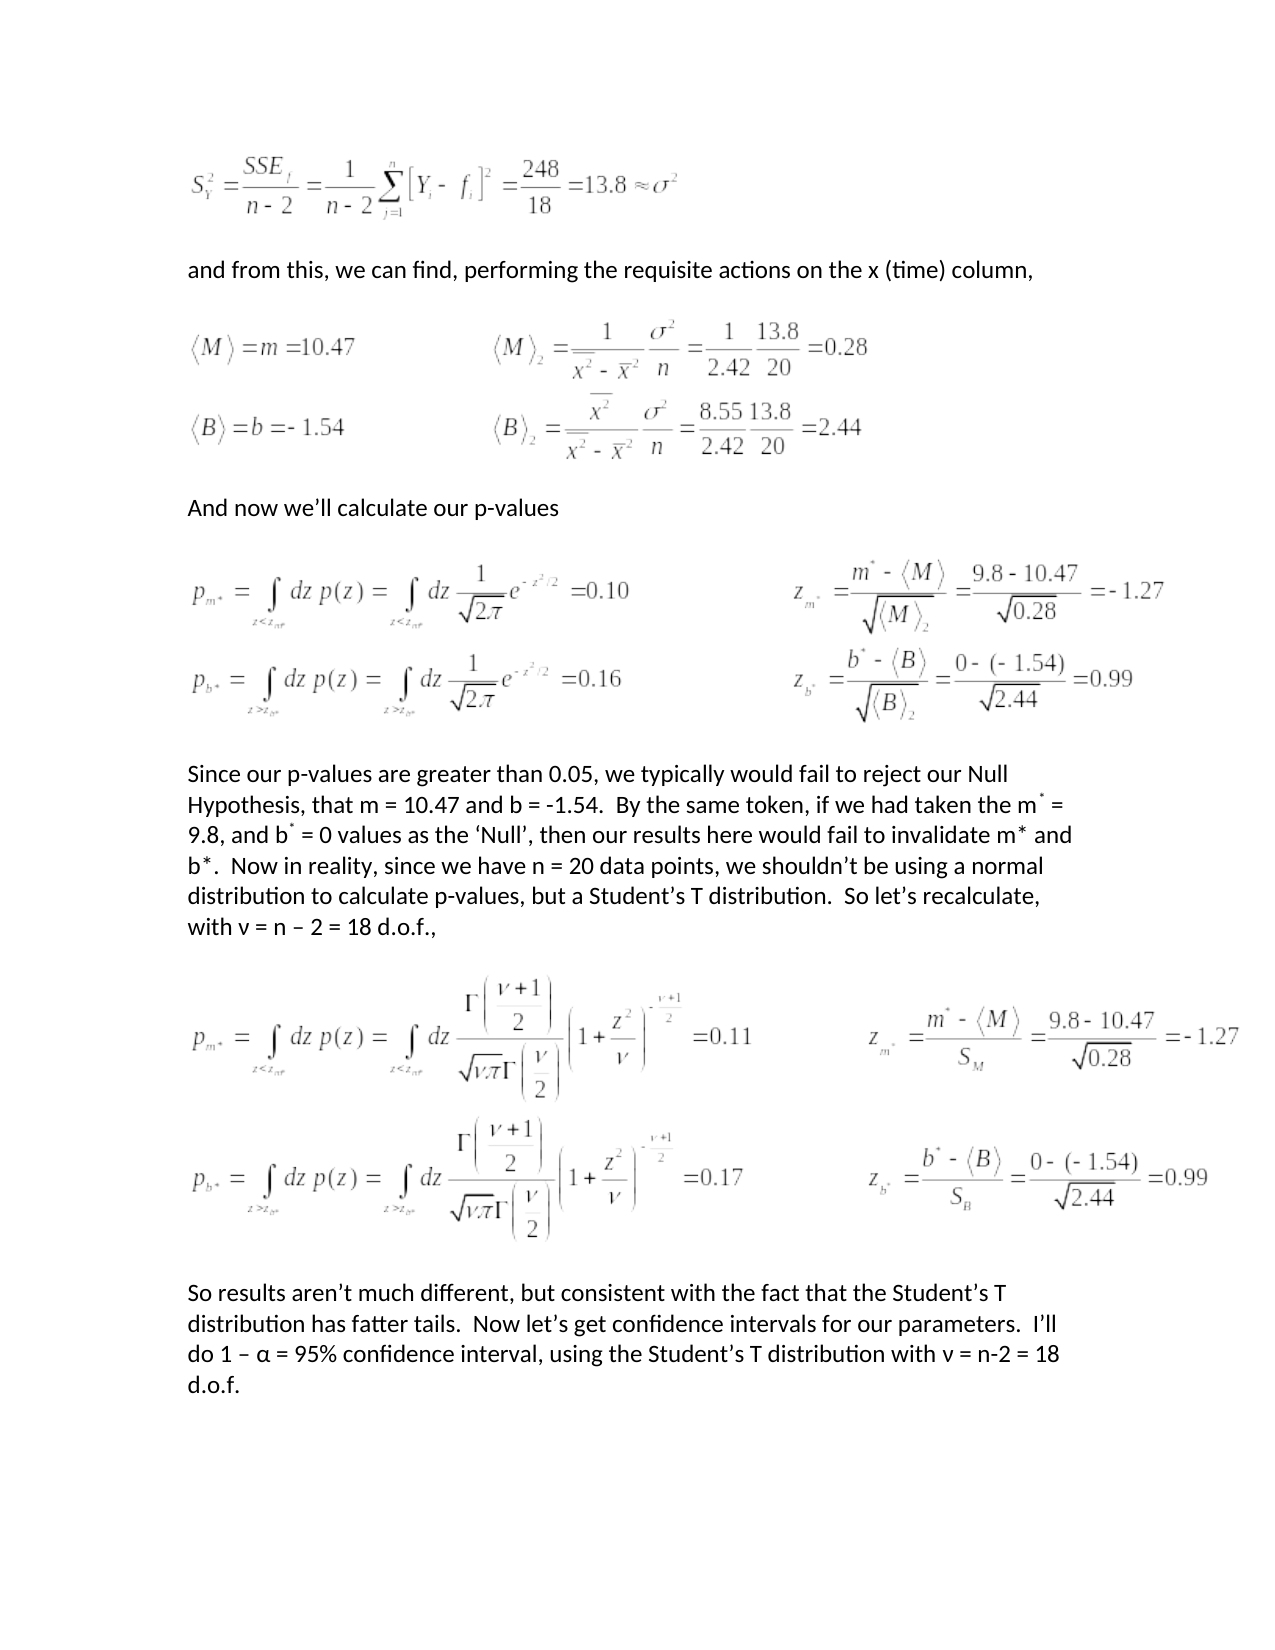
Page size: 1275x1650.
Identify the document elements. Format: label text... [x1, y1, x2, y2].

text And now we’ll calculate our p-values [187, 492, 1087, 522]
text So results aren’t much different, but consistent with the fact that the Student’s T distribution has fatter tails. Now let’s get confidence intervals for our parameters. I’ll do 1 – α = 95% confidence interval, using the Student’s T distribution with ν = n-2 = 18 d.o.f. [187, 1277, 1087, 1399]
text and from this, we can find, performing the requisite actions on the x (time) column, [187, 254, 1087, 284]
text Since our p-values are greater than 0.05, we typically would fail to reject our Null Hypothesis, that m = 10.47 and b = -1.54. By the same token, if we had taken the m* = 9.8, and b* = 0 values as the ‘Null’, then our results here would fail to invalidate m* and b*. Now in reality, since we have n = 20 data points, we shouldn’t be using a normal distribution to calculate p-values, but a Student’s T distribution. So let’s recalculate, with ν = n – 2 = 18 d.o.f., [187, 758, 1087, 941]
